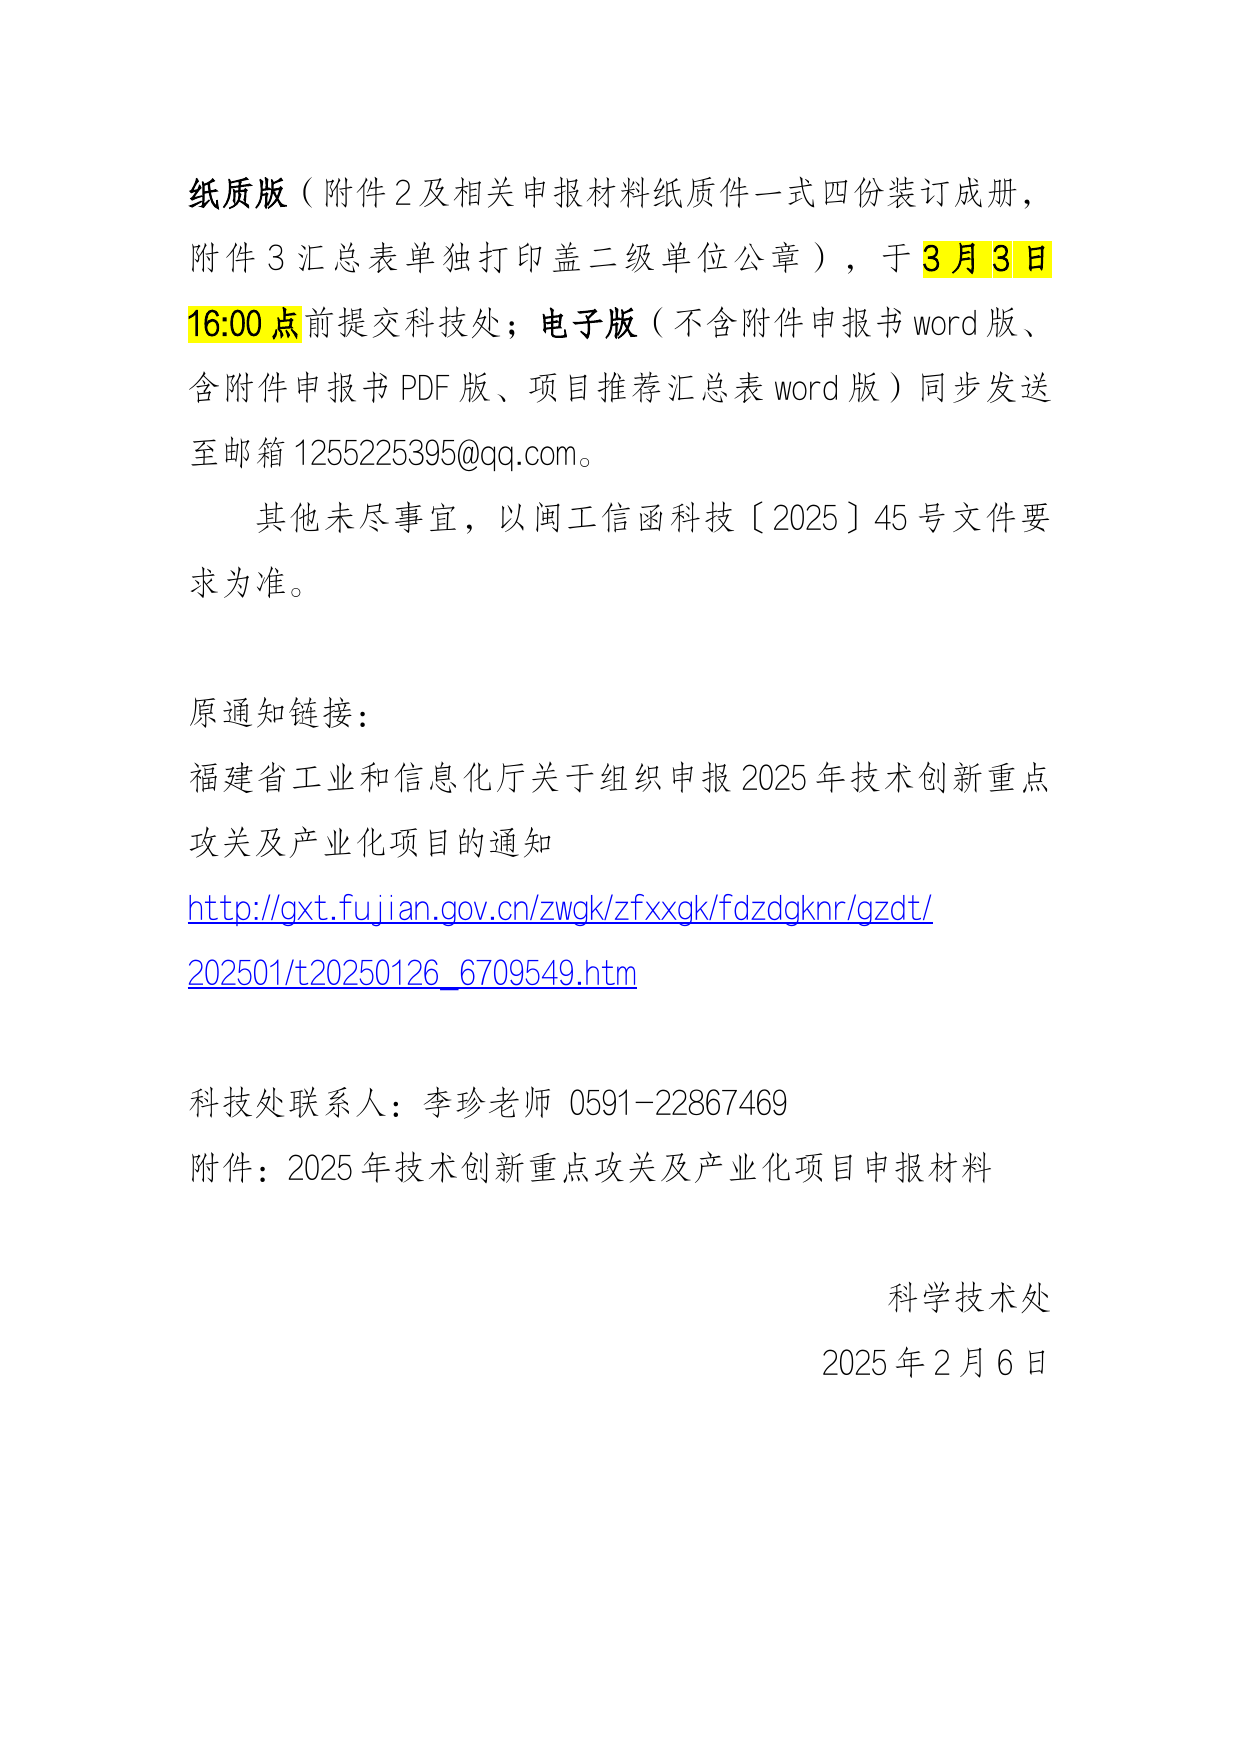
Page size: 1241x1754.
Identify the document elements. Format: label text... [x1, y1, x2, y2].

text 原通知链接： [187, 682, 1053, 747]
text 科技处联系人：李珍老师 0591-22867469 [187, 1072, 1053, 1137]
list 其他未尽事宜，以闽工信函科技〔2025〕45号文件要求为准。 [187, 487, 1053, 617]
text http://gxt.fujian.gov.cn/zwgk/zfxxgk/fdzdgknr/gzdt/202501/t20250126_6709549.htm [187, 877, 1053, 1007]
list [187, 162, 1053, 487]
text 2025年2月6日 [187, 1332, 1053, 1397]
text 附件：2025年技术创新重点攻关及产业化项目申报材料 [187, 1137, 1053, 1202]
text 福建省工业和信息化厅关于组织申报2025年技术创新重点攻关及产业化项目的通知 [187, 747, 1053, 877]
text 科学技术处 [187, 1267, 1053, 1332]
